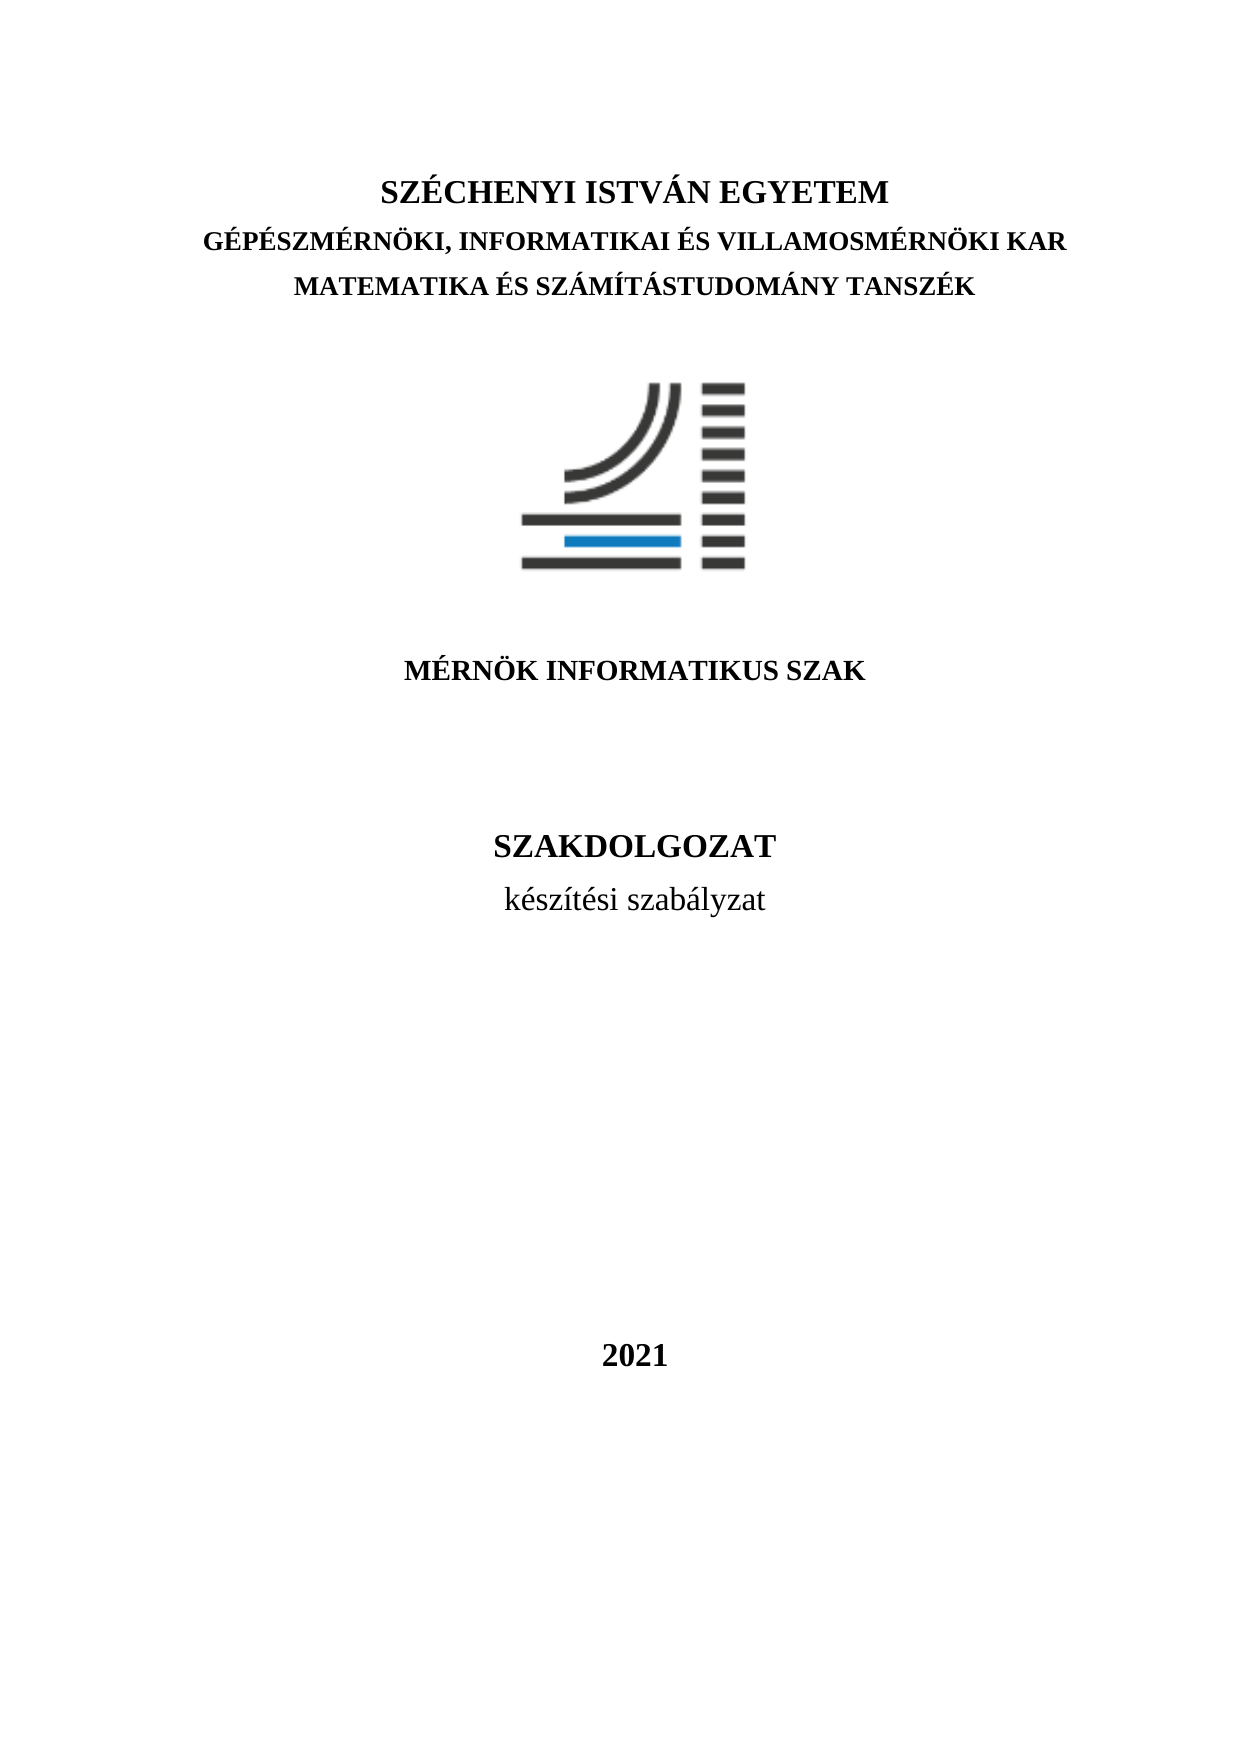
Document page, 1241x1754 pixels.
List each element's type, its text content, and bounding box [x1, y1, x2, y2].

picture [512, 376, 758, 580]
text SZÉCHENYI ISTVÁN EGYETEM [177, 173, 1092, 211]
text SZAKDOLGOZAT [177, 826, 1092, 864]
text 2021 [177, 1336, 1092, 1374]
text MATEMATIKA ÉS SZÁMÍTÁSTUDOMÁNY TANSZÉK [177, 271, 1092, 302]
text GÉPÉSZMÉRNÖKI, INFORMATIKAI ÉS VILLAMOSMÉRNÖKI KAR [177, 225, 1092, 257]
text készítési szabályzat [177, 879, 1092, 917]
text MÉRNÖK INFORMATIKUS SZAK [177, 653, 1092, 687]
